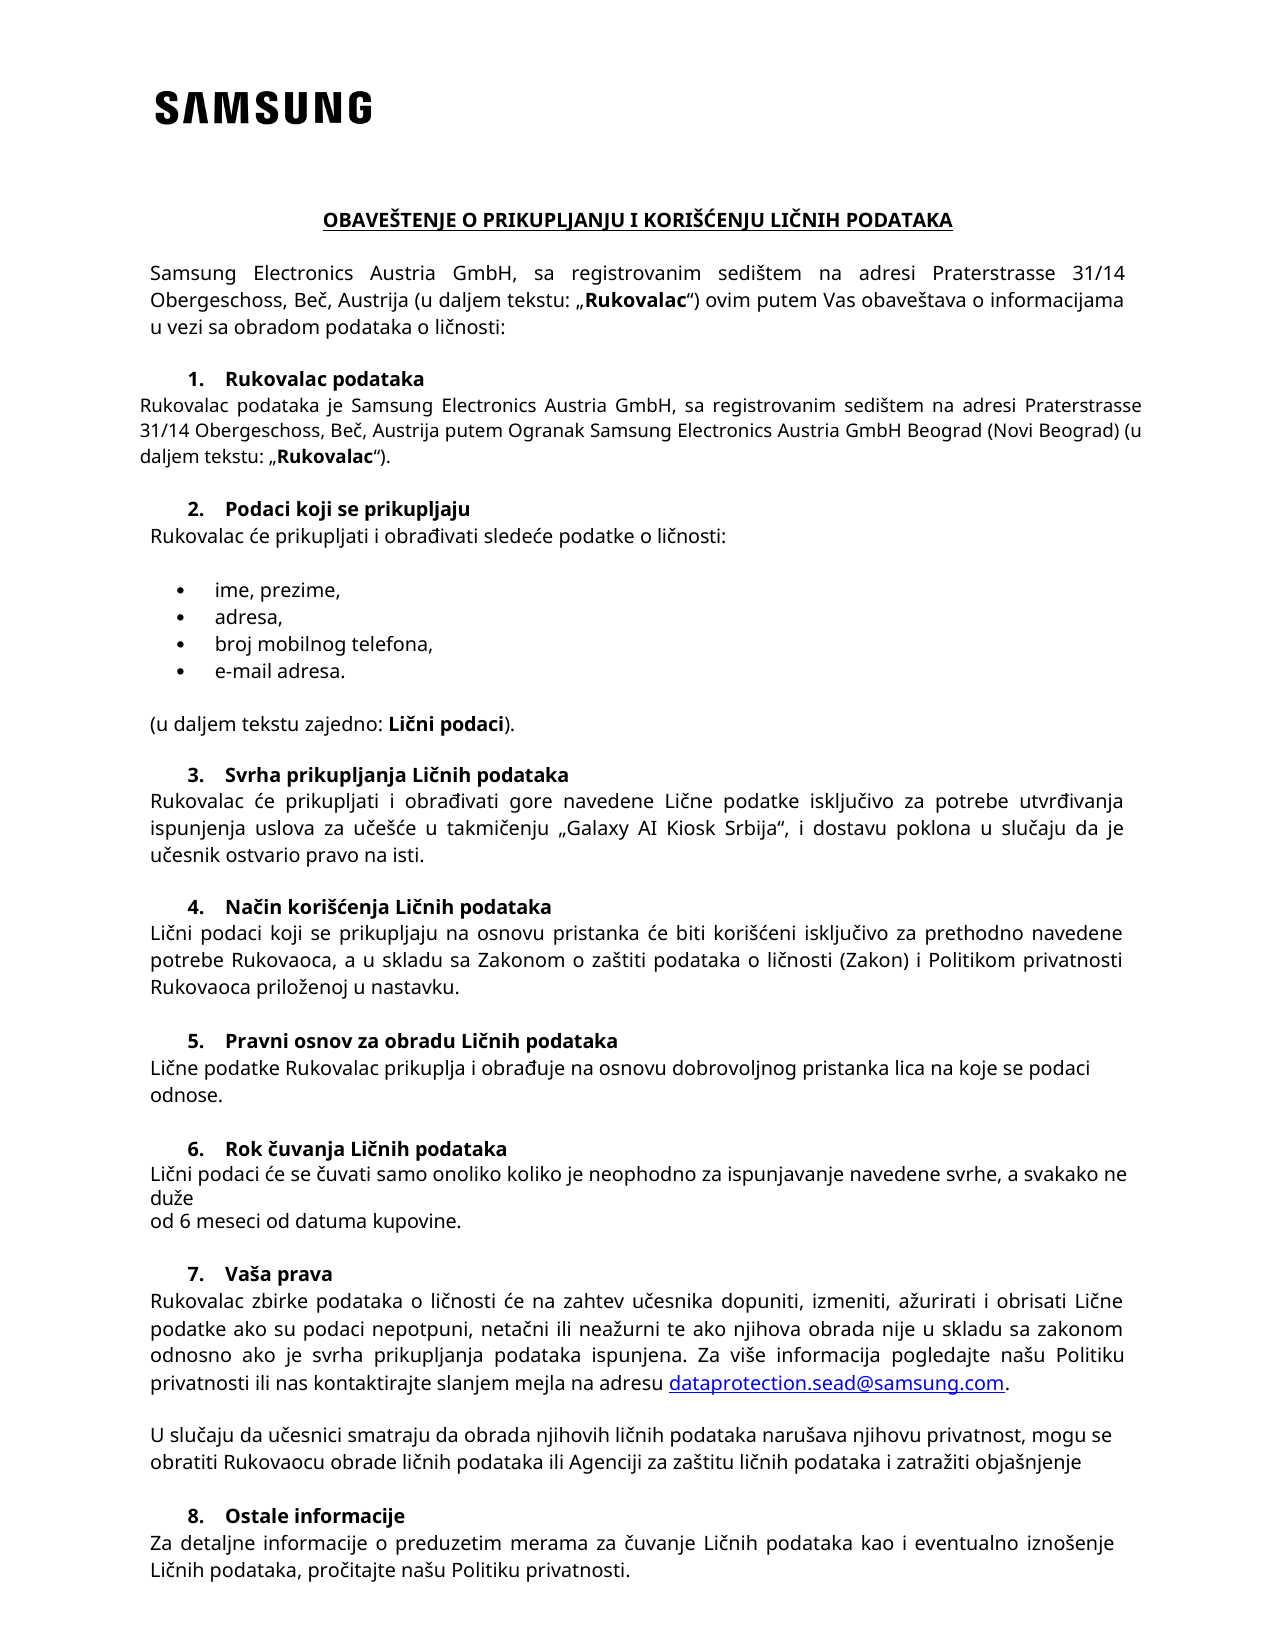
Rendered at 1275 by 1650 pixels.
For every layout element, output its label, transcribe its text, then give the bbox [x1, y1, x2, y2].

text OBAVEŠTENJE O PRIKUPLJANJU I KORIŠĆENJU LIČNIH PODATAKA [305, 207, 970, 234]
text od 6 meseci od datuma kupovine. [150, 1210, 1144, 1234]
text Rukovalac će prikupljati i obrađivati sledeće podatke o ličnosti: [150, 522, 1144, 549]
text U slučaju da učesnici smatraju da obrada njihovih ličnih podataka narušava njihovu privatnost, mogu se obratiti Rukovaocu obrade ličnih podataka ili Agenciji za zaštitu ličnih podataka i zatražiti objašnjenje [150, 1421, 1144, 1475]
text Rukovalac zbirke podataka o ličnosti će na zahtev učesnika dopuniti, izmeniti, ažurirati i obrisati Lične podatke ako su podaci nepotpuni, netačni ili neažurni te ako njihova obrada nije u skladu sa zakonom odnosno ako je svrha prikupljanja podataka ispunjena. Za više informacija pogledajte našu Politiku privatnosti ili nas kontaktirajte slanjem mejla na adresu dataprotection.sead@samsung.com. [150, 1288, 1125, 1396]
list Ostale informacije [187, 1502, 1144, 1529]
list ime, prezime, [177, 576, 1144, 603]
text (u daljem tekstu zajedno: Lični podaci). [150, 710, 1144, 737]
text Rukovalac će prikupljati i obrađivati gore navedene Lične podatke isključivo za potrebe utvrđivanja ispunjenja uslova za učešće u takmičenju „Galaxy AI Kiosk Srbija“, i dostavu poklona u slučaju da je učesnik ostvario pravo na isti. [150, 788, 1125, 868]
text Za detaljne informacije o preduzetim merama za čuvanje Ličnih podataka kao i eventualno iznošenje Ličnih podataka, pročitajte našu Politiku privatnosti. [150, 1529, 1144, 1583]
list Svrha prikupljanja Ličnih podataka [187, 764, 1144, 788]
text Lični podaci će se čuvati samo onoliko koliko je neophodno za ispunjavanje navedene svrhe, a svakako ne duže [150, 1162, 1144, 1210]
list Podaci koji se prikupljaju [187, 495, 1144, 522]
picture [139, 75, 387, 141]
text Lične podatke Rukovalac prikuplja i obrađuje na osnovu dobrovoljnog pristanka lica na koje se podaci odnose. [150, 1054, 1144, 1108]
list Pravni osnov za obradu Ličnih podataka [187, 1027, 1144, 1054]
text Rukovalac podataka je Samsung Electronics Austria GmbH, sa registrovanim sedištem na adresi Praterstrasse 31/14 Obergeschoss, Beč, Austrija putem Ogranak Samsung Electronics Austria GmbH Beograd (Novi Beograd) (u daljem tekstu: „Rukovalac“). [139, 392, 1144, 469]
list e-mail adresa. [177, 657, 1144, 684]
list Rukovalac podataka [187, 367, 1144, 391]
list Način korišćenja Ličnih podataka [187, 896, 1144, 919]
list broj mobilnog telefona, [177, 630, 1144, 657]
list Vaša prava [187, 1261, 1144, 1288]
text Lični podaci koji se prikupljaju na osnovu pristanka će biti korišćeni isključivo za prethodno navedene potrebe Rukovaoca, a u skladu sa Zakonom o zaštiti podataka o ličnosti (Zakon) i Politikom privatnosti Rukovaoca priloženoj u nastavku. [150, 919, 1125, 1000]
list Rok čuvanja Ličnih podataka [187, 1135, 1144, 1162]
list adresa, [177, 603, 1144, 630]
text Samsung Electronics Austria GmbH, sa registrovanim sedištem na adresi Praterstrasse 31/14 Obergeschoss, Beč, Austrija (u daljem tekstu: „Rukovalac“) ovim putem Vas obaveštava o informacijama u vezi sa obradom podataka o ličnosti: [150, 259, 1125, 340]
